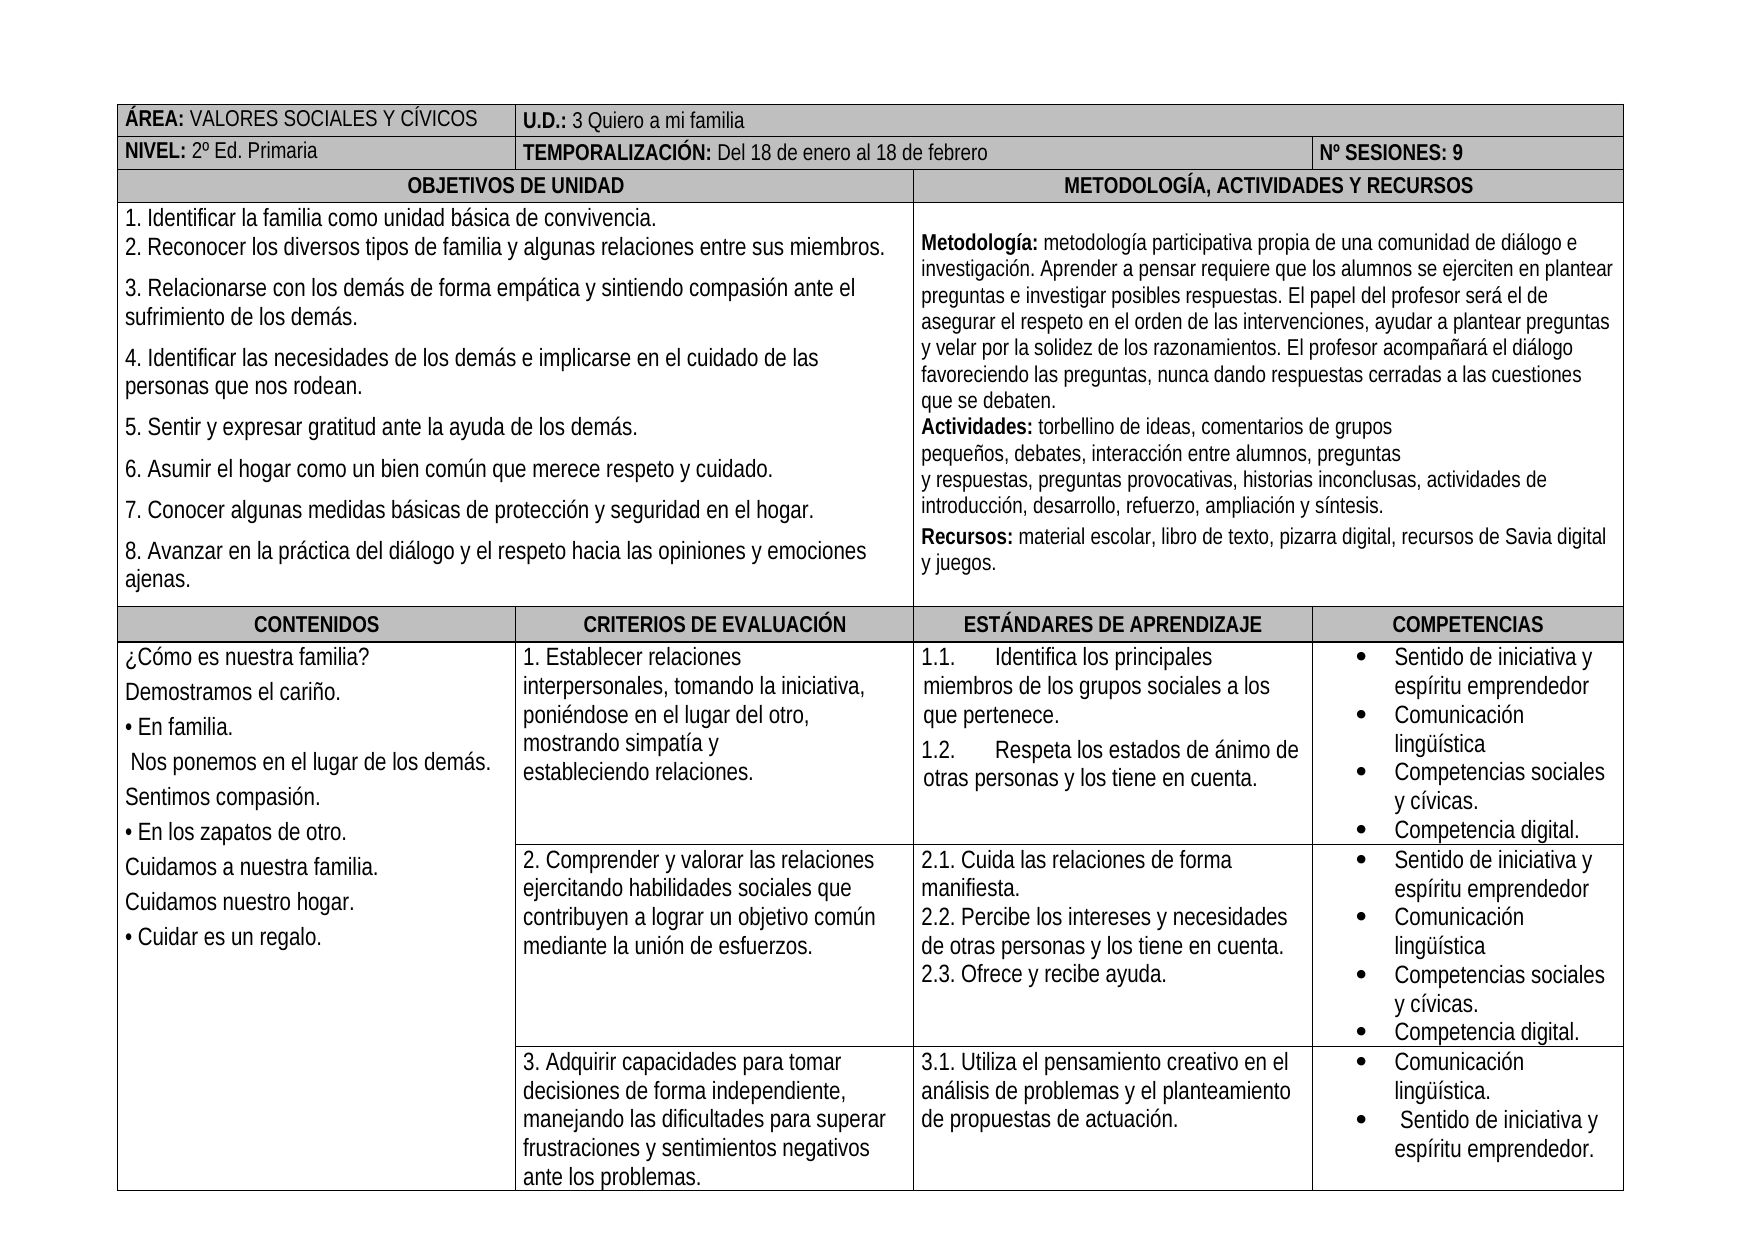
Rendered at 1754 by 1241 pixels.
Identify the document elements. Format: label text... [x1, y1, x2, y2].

table_cell Metodología: metodología participativa propia de una comunidad de diálogo e investigación. Aprender a pensar requiere que los alumnos se ejerciten en plantear preguntas e investigar posibles respuestas. El papel del profesor será el de asegurar el respeto en el orden de las intervenciones, ayudar a plantear preguntas y velar por la solidez de los razonamientos. El profesor acompañará el diálogo favoreciendo las preguntas, nunca dando respuestas cerradas a las cuestiones que se debaten. Actividades: torbellino de ideas, comentarios de grupos pequeños, debates, interacción entre alumnos, preguntas y respuestas, preguntas provocativas, historias inconclusas, actividades de introducción, desarrollo, refuerzo, ampliación y síntesis. Recursos: material escolar, libro de texto, pizarra digital, recursos de Savia digital y juegos. [914, 203, 1623, 606]
table_cell CONTENIDOS [118, 607, 515, 641]
table_cell Nº SESIONES: 9 [1313, 137, 1623, 169]
table_cell 1. Establecer relaciones interpersonales, tomando la iniciativa, poniéndose en el lugar del otro, mostrando simpatía y estableciendo relaciones. [516, 643, 913, 844]
table_cell OBJETIVOS DE UNIDAD [118, 170, 913, 202]
table_cell Identifica los principales miembros de los grupos sociales a los que pertenece. Respeta los estados de ánimo de otras personas y los tiene en cuenta. [914, 643, 1312, 844]
table_cell Identificar la familia como unidad básica de convivencia. Reconocer los diversos tipos de familia y algunas relaciones entre sus miembros. 3. Relacionarse con los demás de forma empática y sintiendo compasión ante el sufrimiento de los demás. 4. Identificar las necesidades de los demás e implicarse en el cuidado de las personas que nos rodean. 5. Sentir y expresar gratitud ante la ayuda de los demás. 6. Asumir el hogar como un bien común que merece respeto y cuidado. 7. Conocer algunas medidas básicas de protección y seguridad en el hogar. 8. Avanzar en la práctica del diálogo y el respeto hacia las opiniones y emociones ajenas. [118, 203, 913, 606]
table_cell ¿Cómo es nuestra familia? Demostramos el cariño. • En familia. Nos ponemos en el lugar de los demás. Sentimos compasión. • En los zapatos de otro. Cuidamos a nuestra familia. Cuidamos nuestro hogar. • Cuidar es un regalo. [118, 643, 515, 1190]
table_header U.D.: 3 Quiero a mi familia [516, 105, 1623, 136]
table_cell TEMPORALIZACIÓN: Del 18 de enero al 18 de febrero [516, 137, 1312, 169]
table_cell 2. Comprender y valorar las relaciones ejercitando habilidades sociales que contribuyen a lograr un objetivo común mediante la unión de esfuerzos. [516, 845, 913, 1046]
table_header ÁREA: VALORES SOCIALES Y CÍVICOS [118, 105, 515, 136]
table_cell 3. Adquirir capacidades para tomar decisiones de forma independiente, manejando las dificultades para superar frustraciones y sentimientos negativos ante los problemas. [516, 1047, 913, 1190]
table_cell ESTÁNDARES DE APRENDIZAJE [914, 607, 1312, 641]
table_cell METODOLOGÍA, ACTIVIDADES Y RECURSOS [914, 170, 1623, 202]
table_cell 3.1. Utiliza el pensamiento creativo en el análisis de problemas y el planteamiento de propuestas de actuación. [914, 1047, 1312, 1190]
table_cell NIVEL: 2º Ed. Primaria [118, 137, 515, 169]
table_cell 2.1. Cuida las relaciones de forma manifiesta. 2.2. Percibe los intereses y necesidades de otras personas y los tiene en cuenta. 2.3. Ofrece y recibe ayuda. [914, 845, 1312, 1046]
table_cell COMPETENCIAS [1313, 607, 1623, 641]
table_cell Sentido de iniciativa y espíritu emprendedor Comunicación lingüística Competencias sociales y cívicas. Competencia digital. [1313, 845, 1623, 1046]
table_cell Sentido de iniciativa y espíritu emprendedor Comunicación lingüística Competencias sociales y cívicas. Competencia digital. [1313, 643, 1623, 844]
table_cell CRITERIOS DE EVALUACIÓN [516, 607, 913, 641]
table_cell Comunicación lingüística. Sentido de iniciativa y espíritu emprendedor. [1313, 1047, 1623, 1190]
